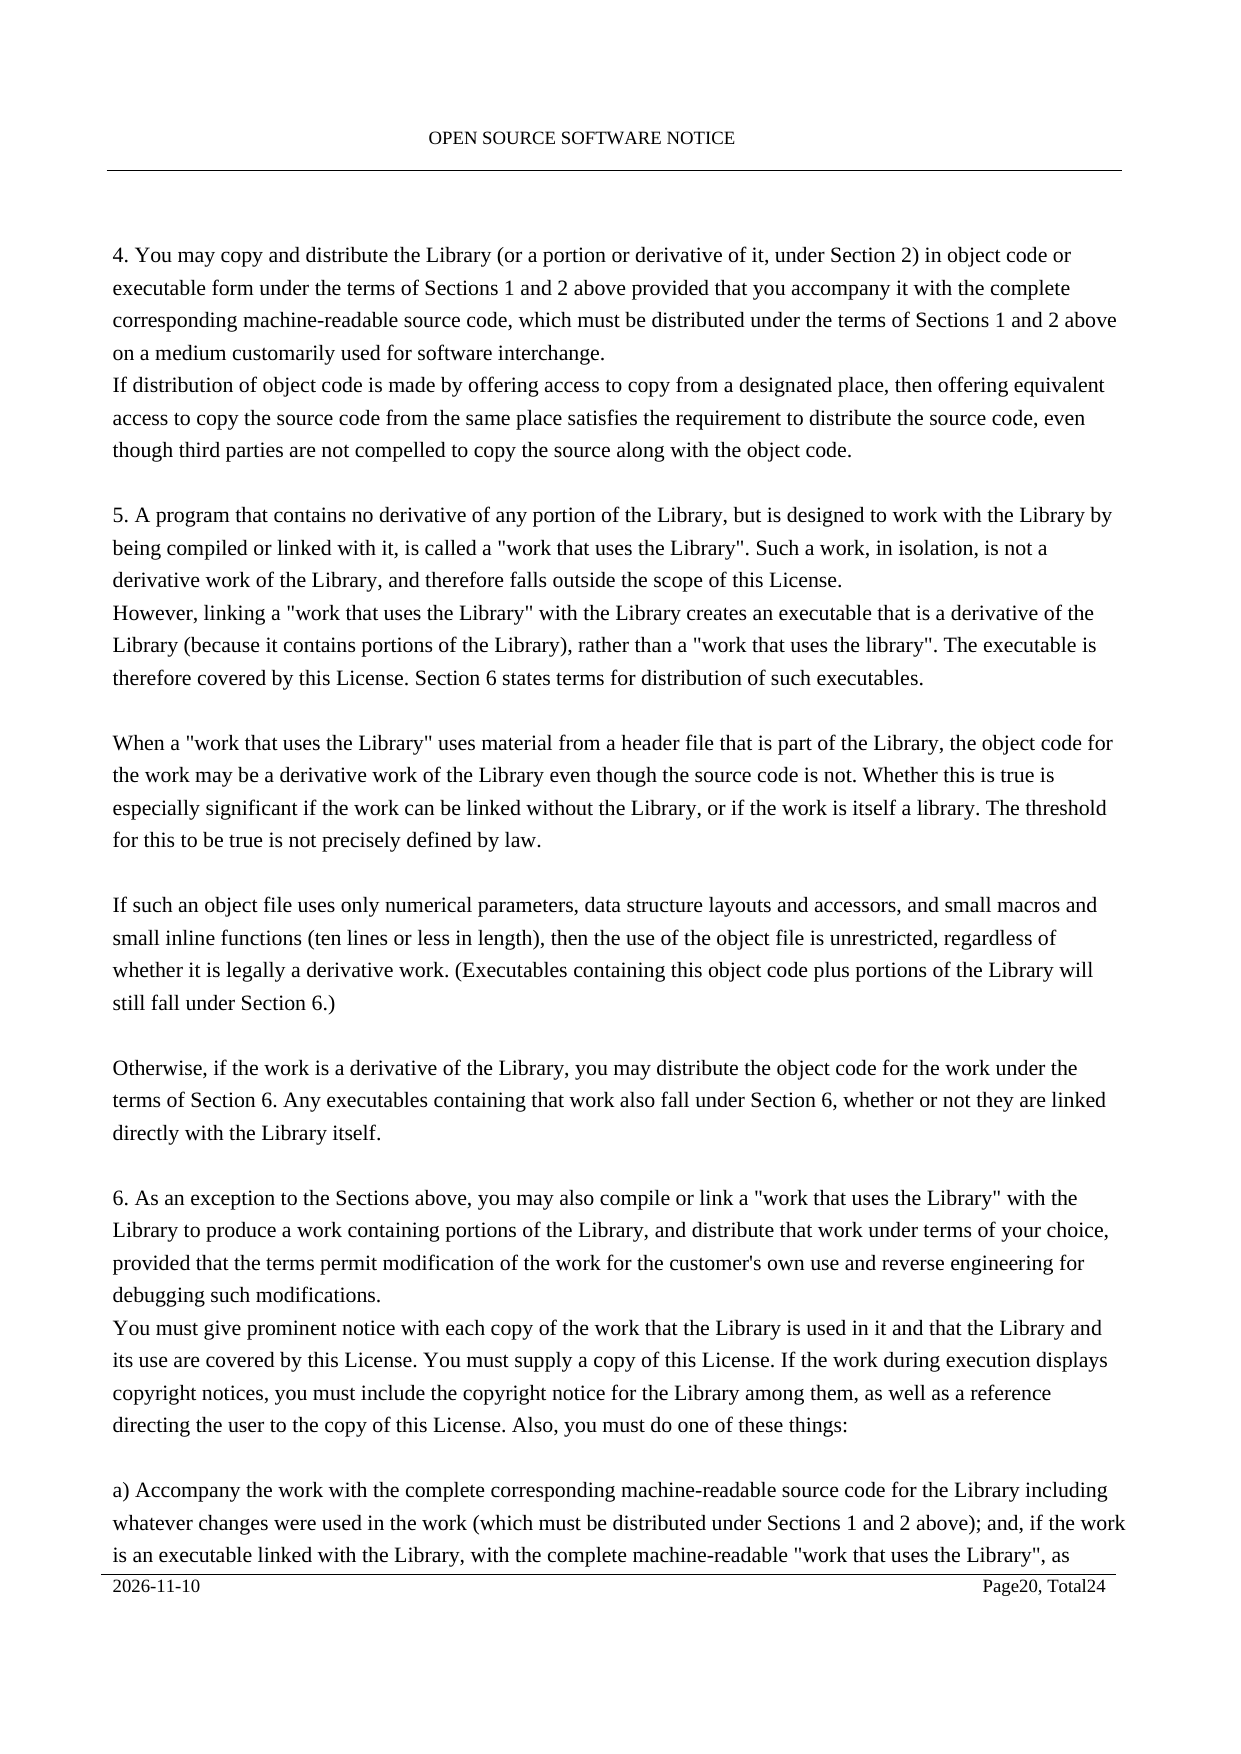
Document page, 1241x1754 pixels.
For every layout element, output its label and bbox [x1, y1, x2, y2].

text [112, 206, 1128, 1571]
